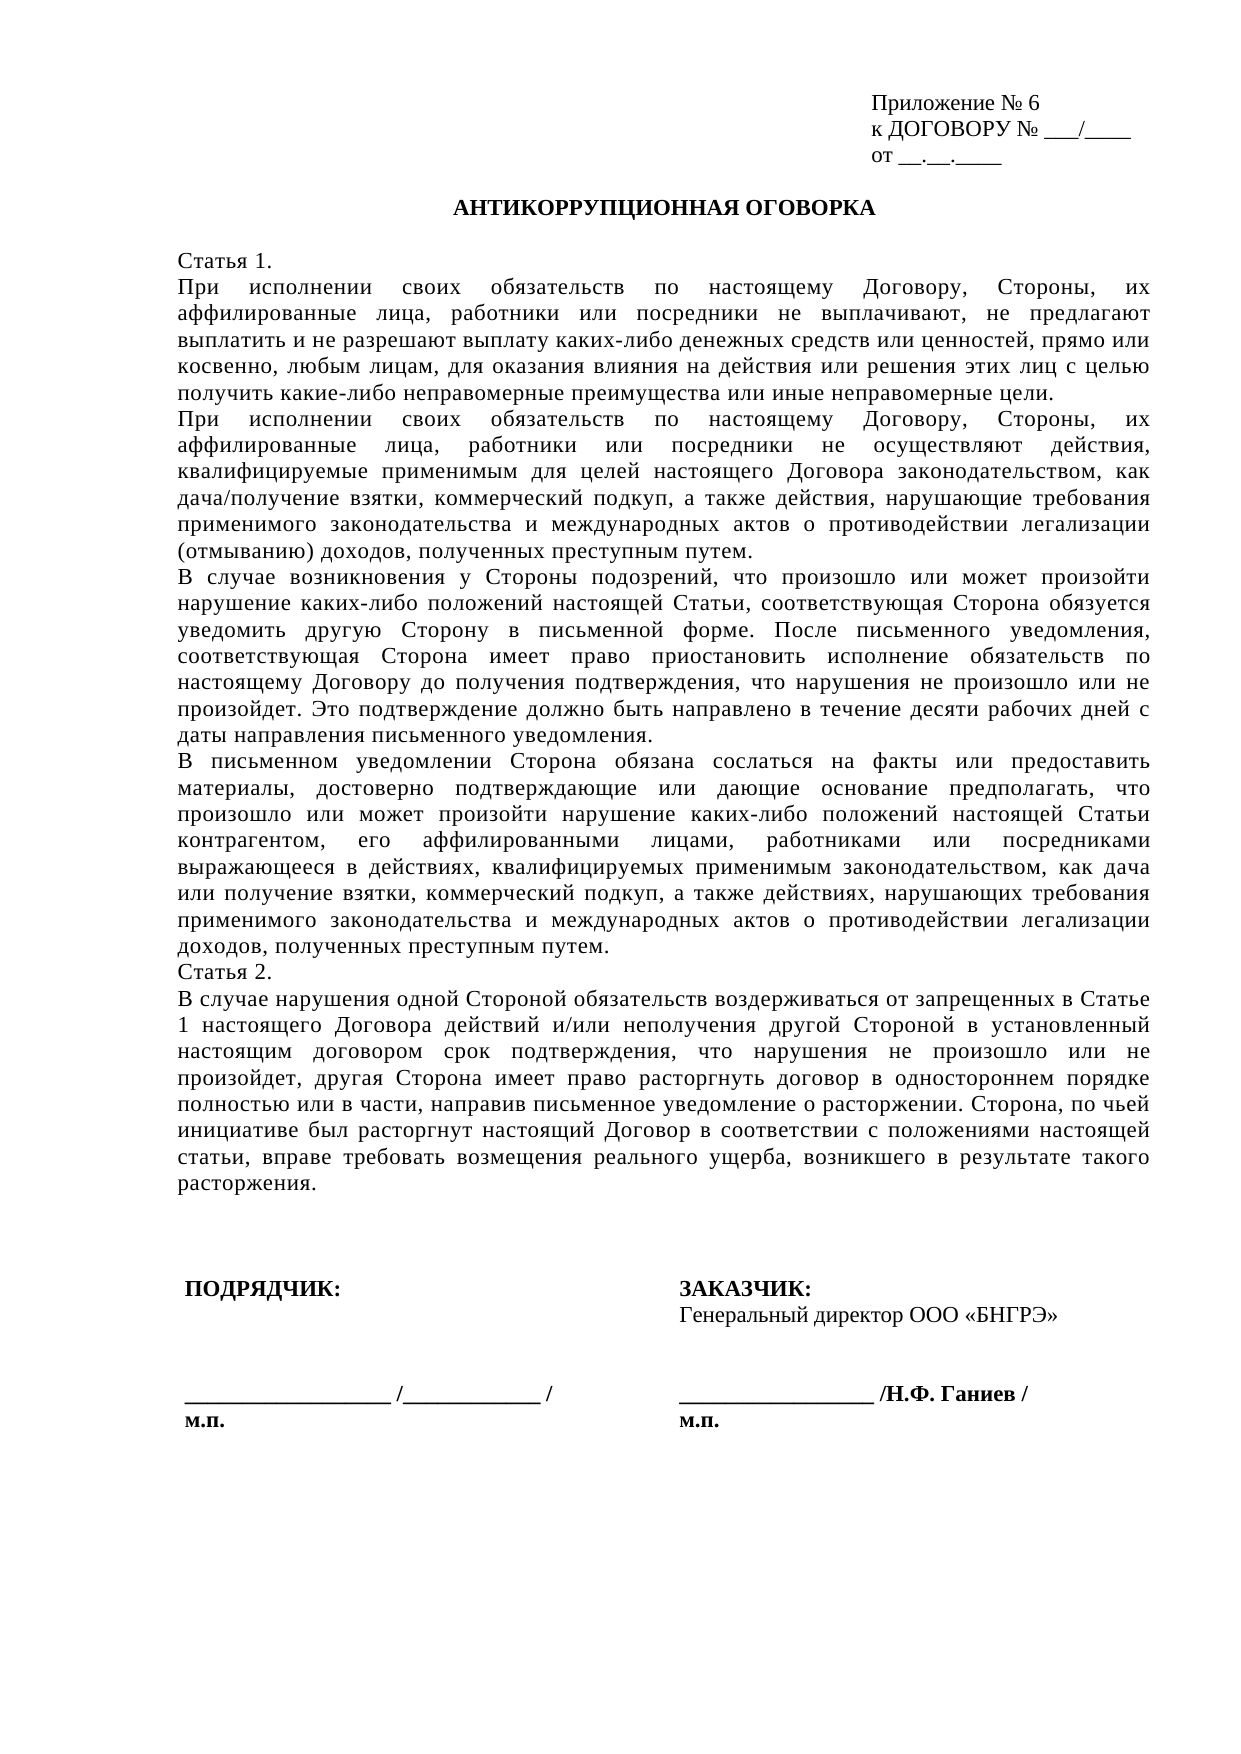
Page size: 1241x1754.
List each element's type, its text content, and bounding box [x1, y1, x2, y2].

text В случае возникновения у Стороны подозрений, что произошло или может произойти нарушение каких-либо положений настоящей Статьи, соответствующая Сторона обязуется уведомить другую Сторону в письменной форме. После письменного уведомления, соответствующая Сторона имеет право приостановить исполнение обязательств по настоящему Договору до получения подтверждения, что нарушения не произошло или не произойдет. Это подтверждение должно быть направлено в течение десяти рабочих дней с даты направления письменного уведомления. [177, 563, 1152, 747]
table_header ЗАКАЗЧИК: Генеральный директор ООО «БНГРЭ» _________________ /Н.Ф. Ганиев / м.п. [672, 1275, 1179, 1433]
text В случае нарушения одной Стороной обязательств воздерживаться от запрещенных в Статье 1 настоящего Договора действий и/или неполучения другой Стороной в установленный настоящим договором срок подтверждения, что нарушения не произошло или не произойдет, другая Сторона имеет право расторгнуть договор в одностороннем порядке полностью или в части, направив письменное уведомление о расторжении. Сторона, по чьей инициативе был расторгнут настоящий Договор в соответствии с положениями настоящей статьи, вправе требовать возмещения реального ущерба, возникшего в результате такого расторжения. [177, 985, 1152, 1196]
text При исполнении своих обязательств по настоящему Договору, Стороны, их аффилированные лица, работники или посредники не выплачивают, не предлагают выплатить и не разрешают выплату каких-либо денежных средств или ценностей, прямо или косвенно, любым лицам, для оказания влияния на действия или решения этих лиц с целью получить какие-либо неправомерные преимущества или иные неправомерные цели. [177, 273, 1152, 405]
table_header ПОДРЯДЧИК: __________________ /____________ / м.п. [177, 1275, 672, 1433]
text АНТИКОРРУПЦИОННАЯ ОГОВОРКА [177, 194, 1152, 220]
text При исполнении своих обязательств по настоящему Договору, Стороны, их аффилированные лица, работники или посредники не осуществляют действия, квалифицируемые применимым для целей настоящего Договора законодательством, как дача/получение взятки, коммерческий подкуп, а также действия, нарушающие требования применимого законодательства и международных актов о противодействии легализации (отмыванию) доходов, полученных преступным путем. [177, 405, 1152, 563]
text от __.__.____ [871, 141, 1152, 168]
text В письменном уведомлении Сторона обязана сослаться на факты или предоставить материалы, достоверно подтверждающие или дающие основание предполагать, что произошло или может произойти нарушение каких-либо положений настоящей Статьи контрагентом, его аффилированными лицами, работниками или посредниками выражающееся в действиях, квалифицируемых применимым законодательством, как дача или получение взятки, коммерческий подкуп, а также действиях, нарушающих требования применимого законодательства и международных актов о противодействии легализации доходов, полученных преступным путем. [177, 747, 1152, 958]
text Статья 1. [177, 247, 1152, 273]
text к ДОГОВОРУ № ___/____ [871, 115, 1152, 141]
text Приложение № 6 [871, 89, 1152, 115]
text Статья 2. [177, 958, 1152, 985]
